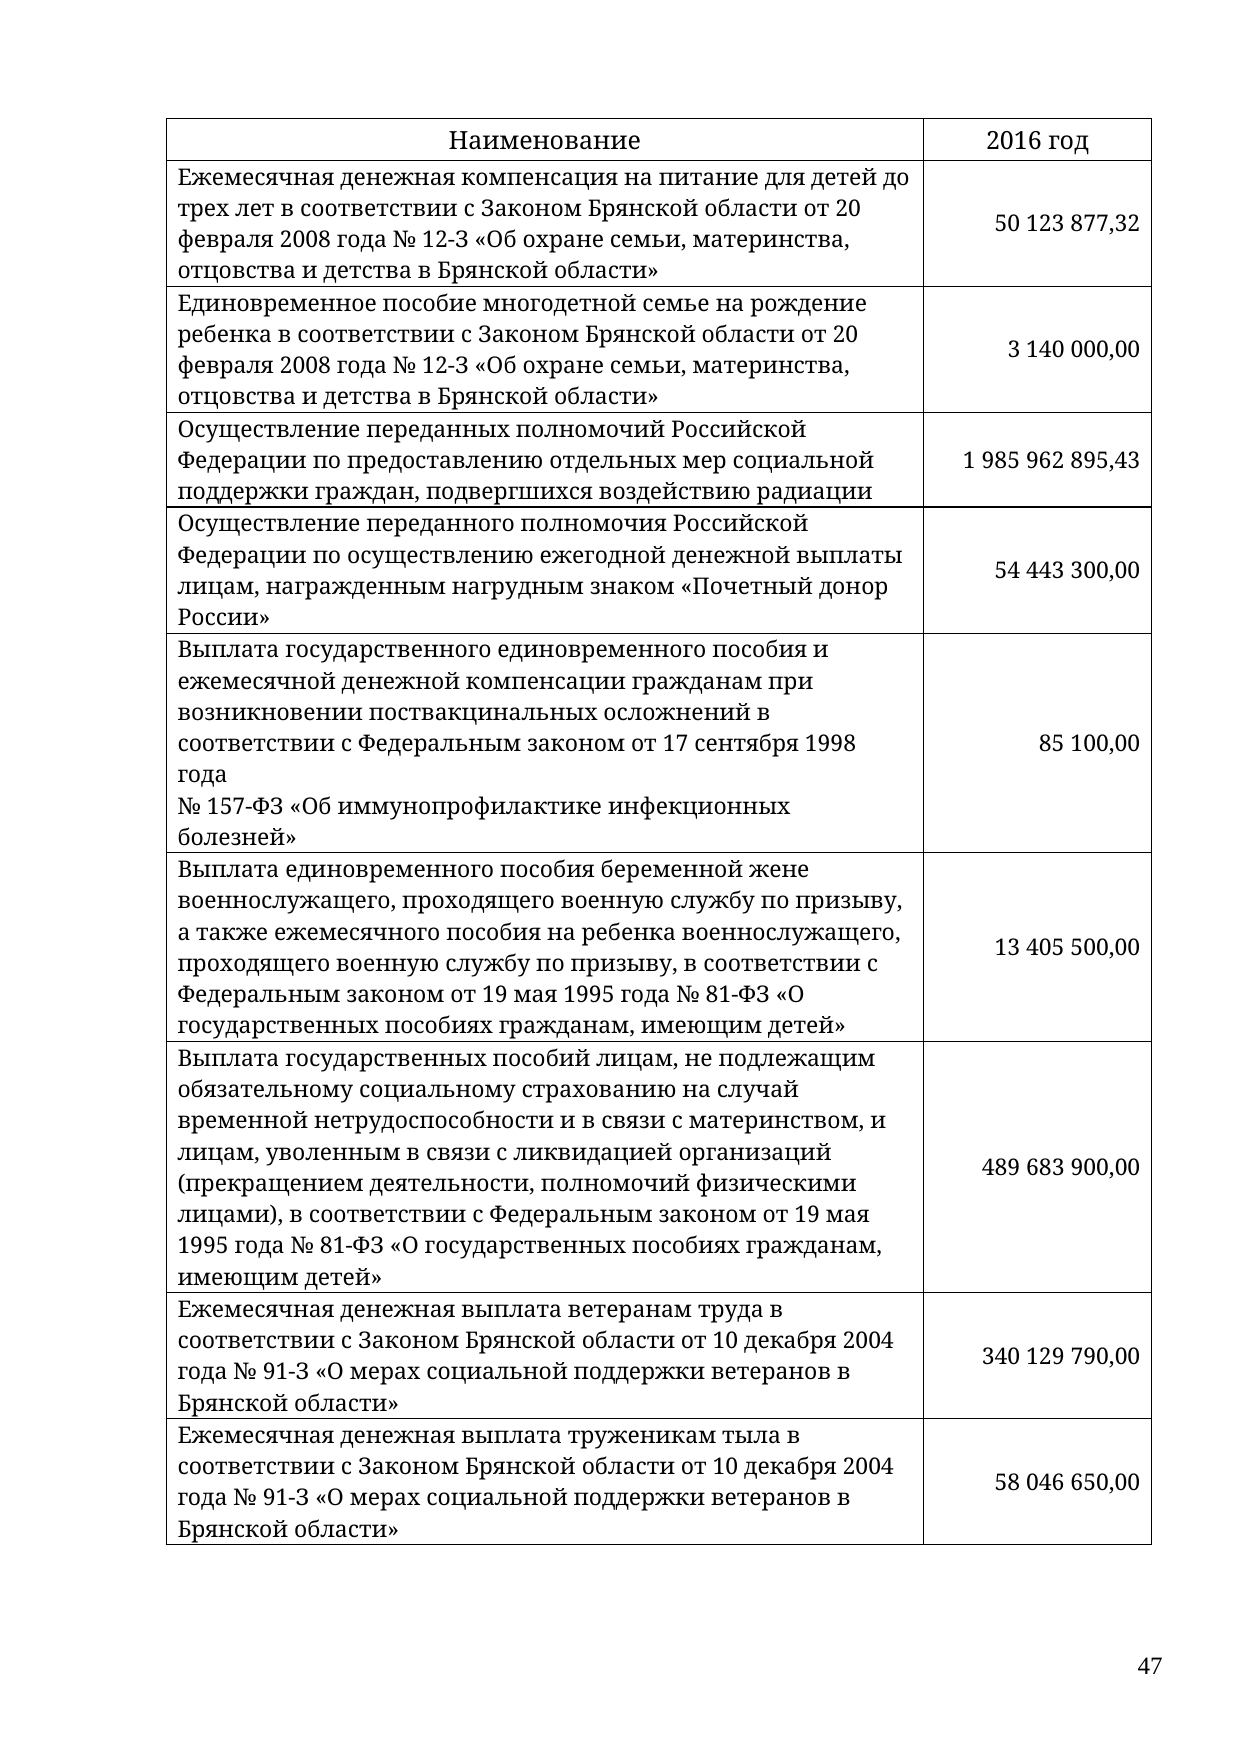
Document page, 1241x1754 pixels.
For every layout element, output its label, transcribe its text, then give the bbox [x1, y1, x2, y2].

table_cell 54 443 300,00 [924, 508, 1151, 632]
table_cell Выплата государственных пособий лицам, не подлежащим обязательному социальному страхованию на случай временной нетрудоспособности и в связи с материнством, и лицам, уволенным в связи с ликвидацией организаций (прекращением деятельности, полномочий физическими лицами), в соответствии с Федеральным законом от 19 мая 1995 года № 81-ФЗ «О государственных пособиях гражданам, имеющим детей» [167, 1042, 923, 1292]
table_cell Ежемесячная денежная выплата труженикам тыла в соответствии с Законом Брянской области от 10 декабря 2004 года № 91-З «О мерах социальной поддержки ветеранов в Брянской области» [167, 1419, 923, 1544]
table_header 2016 год [924, 119, 1151, 159]
table_cell Ежемесячная денежная компенсация на питание для детей до трех лет в соответствии с Законом Брянской области от 20 февраля 2008 года № 12-З «Об охране семьи, материнства, отцовства и детства в Брянской области» [167, 161, 923, 286]
table_cell 1 985 962 895,43 [924, 413, 1151, 506]
table_cell 340 129 790,00 [924, 1293, 1151, 1418]
table_cell 58 046 650,00 [924, 1419, 1151, 1544]
table_cell 3 140 000,00 [924, 287, 1151, 412]
table_cell Единовременное пособие многодетной семье на рождение ребенка в соответствии с Законом Брянской области от 20 февраля 2008 года № 12-З «Об охране семьи, материнства, отцовства и детства в Брянской области» [167, 287, 923, 412]
table_cell Ежемесячная денежная выплата ветеранам труда в соответствии с Законом Брянской области от 10 декабря 2004 года № 91-З «О мерах социальной поддержки ветеранов в Брянской области» [167, 1293, 923, 1418]
table_cell Выплата единовременного пособия беременной жене военнослужащего, проходящего военную службу по призыву, а также ежемесячного пособия на ребенка военнослужащего, проходящего военную службу по призыву, в соответствии с Федеральным законом от 19 мая 1995 года № 81-ФЗ «О государственных пособиях гражданам, имеющим детей» [167, 853, 923, 1041]
table_cell Осуществление переданного полномочия Российской Федерации по осуществлению ежегодной денежной выплаты лицам, награжденным нагрудным знаком «Почетный донор России» [167, 508, 923, 632]
table_cell 13 405 500,00 [924, 853, 1151, 1041]
table_cell 489 683 900,00 [924, 1042, 1151, 1292]
table_cell 50 123 877,32 [924, 161, 1151, 286]
table_cell 85 100,00 [924, 634, 1151, 852]
table_cell Осуществление переданных полномочий Российской Федерации по предоставлению отдельных мер социальной поддержки граждан, подвергшихся воздействию радиации [167, 413, 923, 506]
table_cell Выплата государственного единовременного пособия и ежемесячной денежной компенсации гражданам при возникновении поствакцинальных осложнений в соответствии с Федеральным законом от 17 сентября 1998 года № 157-ФЗ «Об иммунопрофилактике инфекционных болезней» [167, 634, 923, 852]
table_header Наименование [167, 119, 923, 159]
